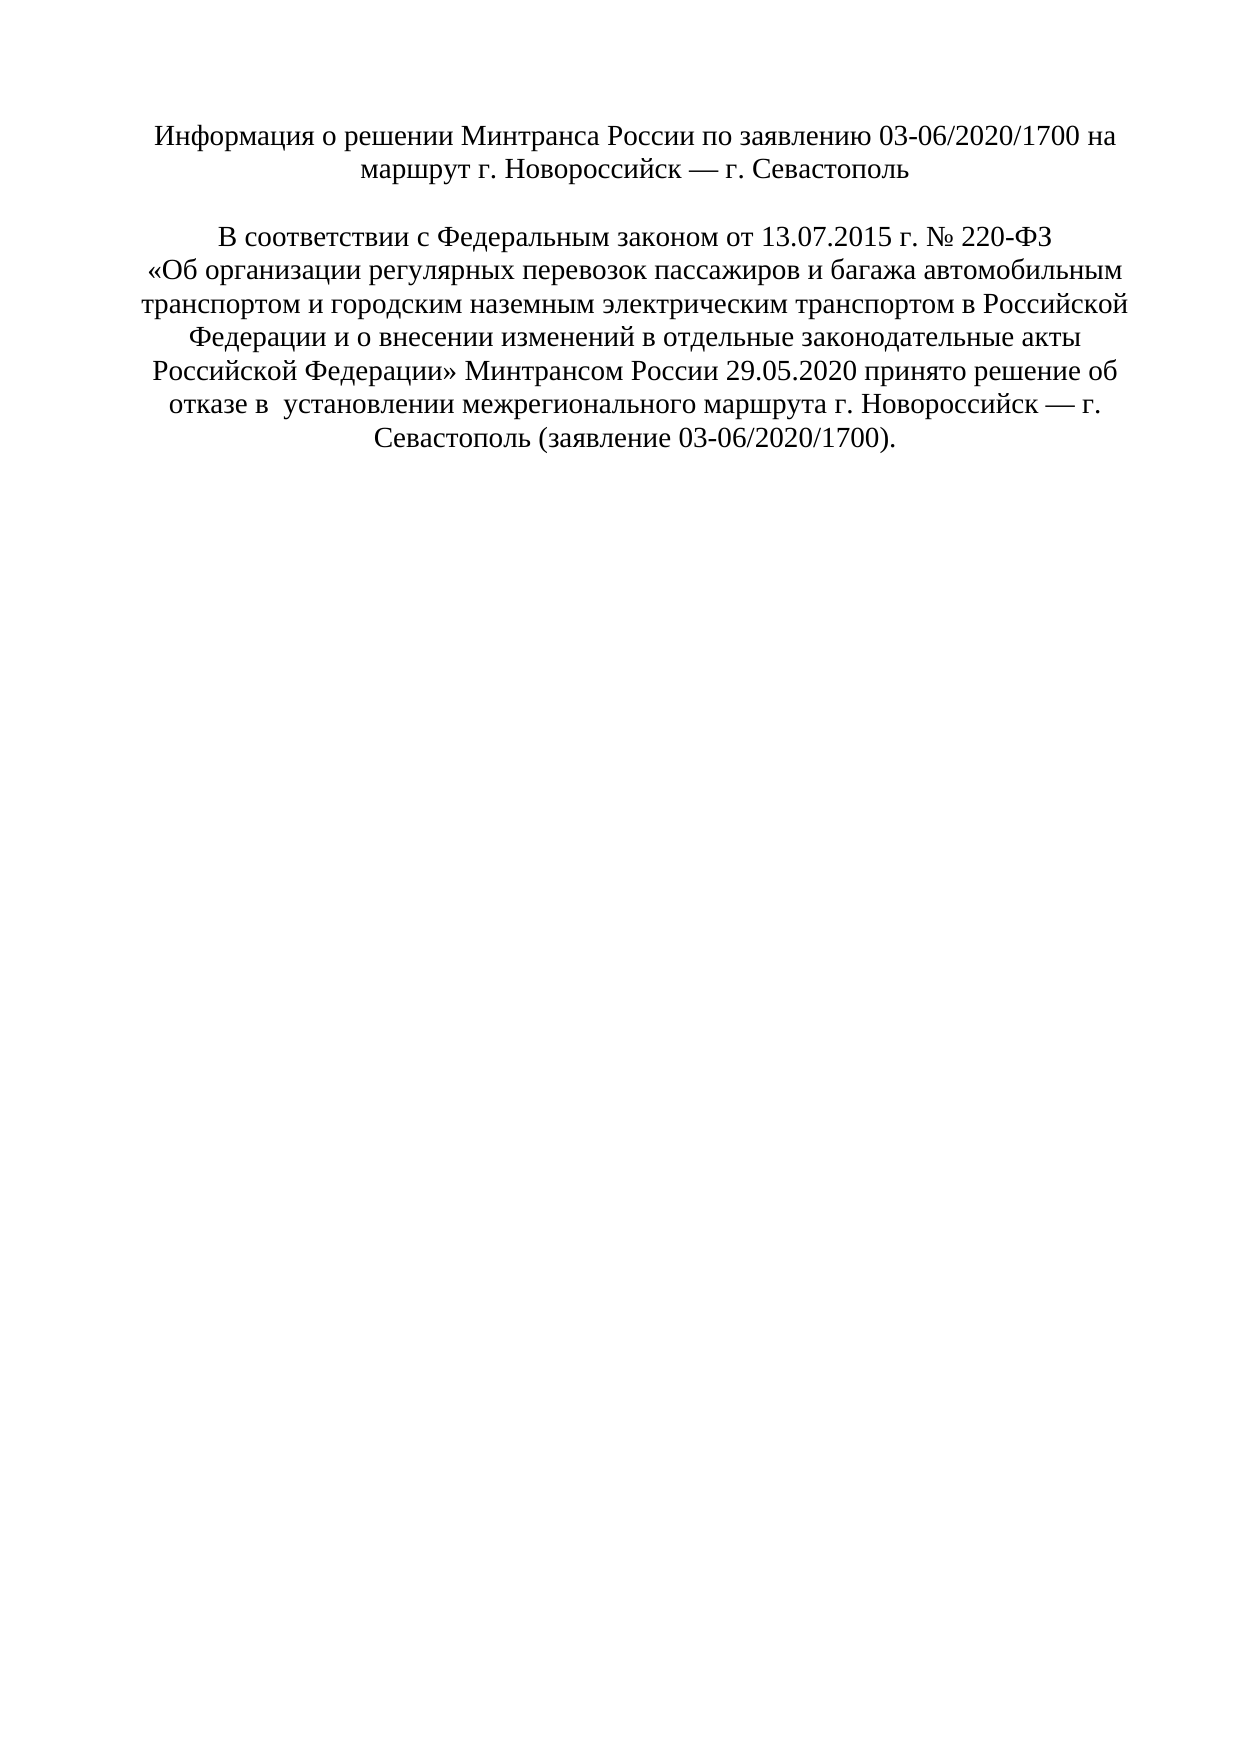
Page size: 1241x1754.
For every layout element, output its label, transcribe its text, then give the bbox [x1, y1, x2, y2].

text В соответствии с Федеральным законом от 13.07.2015 г. № 220-ФЗ «Об организации регулярных перевозок пассажиров и багажа автомобильным транспортом и городским наземным электрическим транспортом в Российской Федерации и о внесении изменений в отдельные законодательные акты Российской Федерации» Минтрансом России 29.05.2020 принято решение об отказе в установлении межрегионального маршрута г. Новороссийск — г. Севастополь (заявление 03-06/2020/1700). [118, 219, 1152, 453]
text Информация о решении Минтранса России по заявлению 03-06/2020/1700 на маршрут г. Новороссийск — г. Севастополь [118, 118, 1152, 185]
